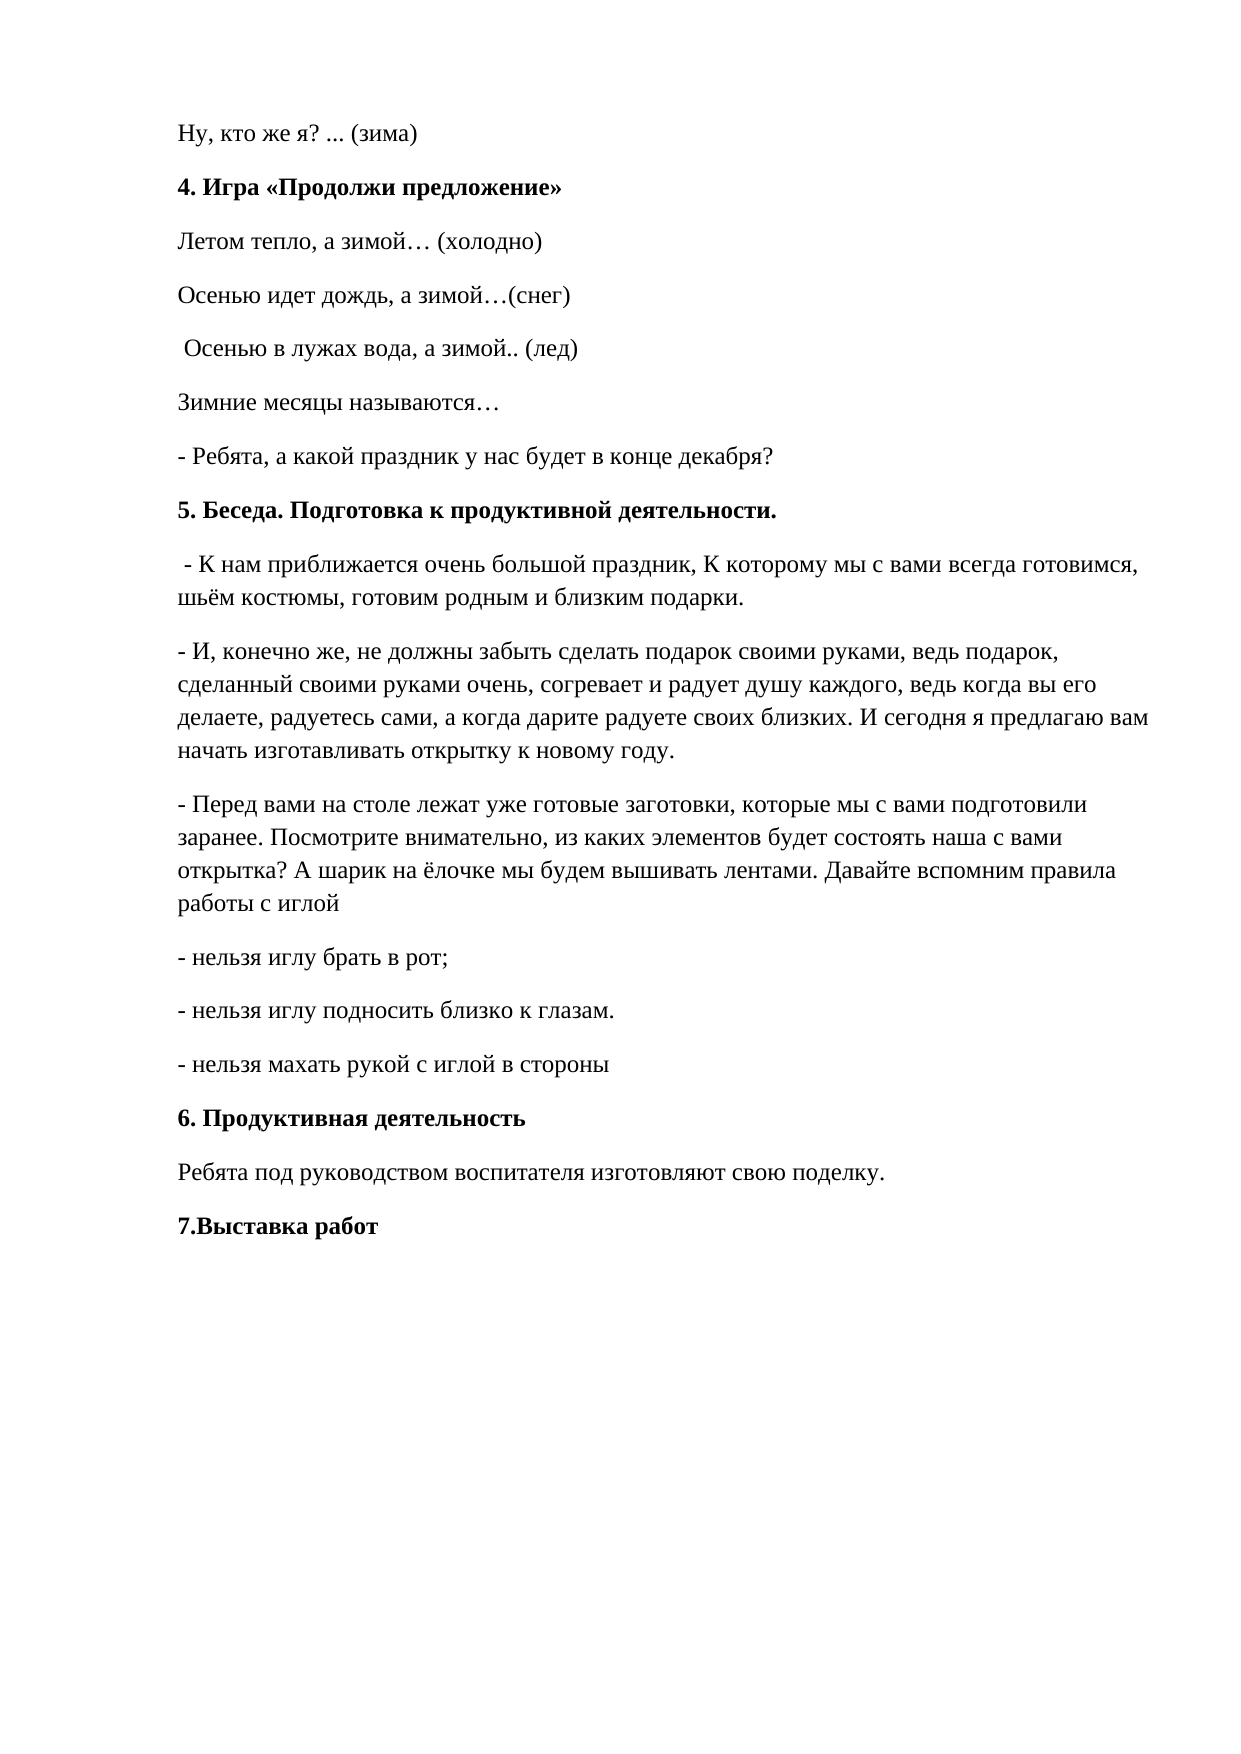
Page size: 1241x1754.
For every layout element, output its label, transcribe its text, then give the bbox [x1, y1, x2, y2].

text 4. Игра «Продолжи предложение» [177, 172, 1152, 201]
text - нельзя иглу подносить близко к глазам. [177, 996, 1152, 1024]
text Ребята под руководством воспитателя изготовляют свою поделку. [177, 1157, 1152, 1186]
text - нельзя махать рукой с иглой в стороны [177, 1049, 1152, 1078]
text Осенью в лужах вода, а зимой.. (лед) [177, 333, 1152, 362]
text Осенью идет дождь, а зимой…(снег) [177, 280, 1152, 308]
text - И, конечно же, не должны забыть сделать подарок своими руками, ведь подарок, сделанный своими руками очень, согревает и радует душу каждого, ведь когда вы его делаете, радуетесь сами, а когда дарите радуете своих близких. И сегодня я предлагаю вам начать изготавливать открытку к новому году. [177, 636, 1152, 764]
text - Ребята, а какой праздник у нас будет в конце декабря? [177, 441, 1152, 470]
text - Перед вами на столе лежат уже готовые заготовки, которые мы с вами подготовили заранее. Посмотрите внимательно, из каких элементов будет состоять наша с вами открытка? А шарик на ёлочке мы будем вышивать лентами. Давайте вспомним правила работы с иглой [177, 789, 1152, 917]
text - К нам приближается очень большой праздник, К которому мы с вами всегда готовимся, шьём костюмы, готовим родным и близким подарки. [177, 549, 1152, 611]
text Зимние месяцы называются… [177, 387, 1152, 416]
text - нельзя иглу брать в рот; [177, 942, 1152, 970]
text 6. Продуктивная деятельность [177, 1103, 1152, 1132]
text Летом тепло, а зимой… (холодно) [177, 226, 1152, 254]
text Ну, кто же я? ... (зима) [177, 118, 1152, 147]
text 5. Беседа. Подготовка к продуктивной деятельности. [177, 495, 1152, 524]
text 7.Выставка работ [177, 1211, 1152, 1240]
